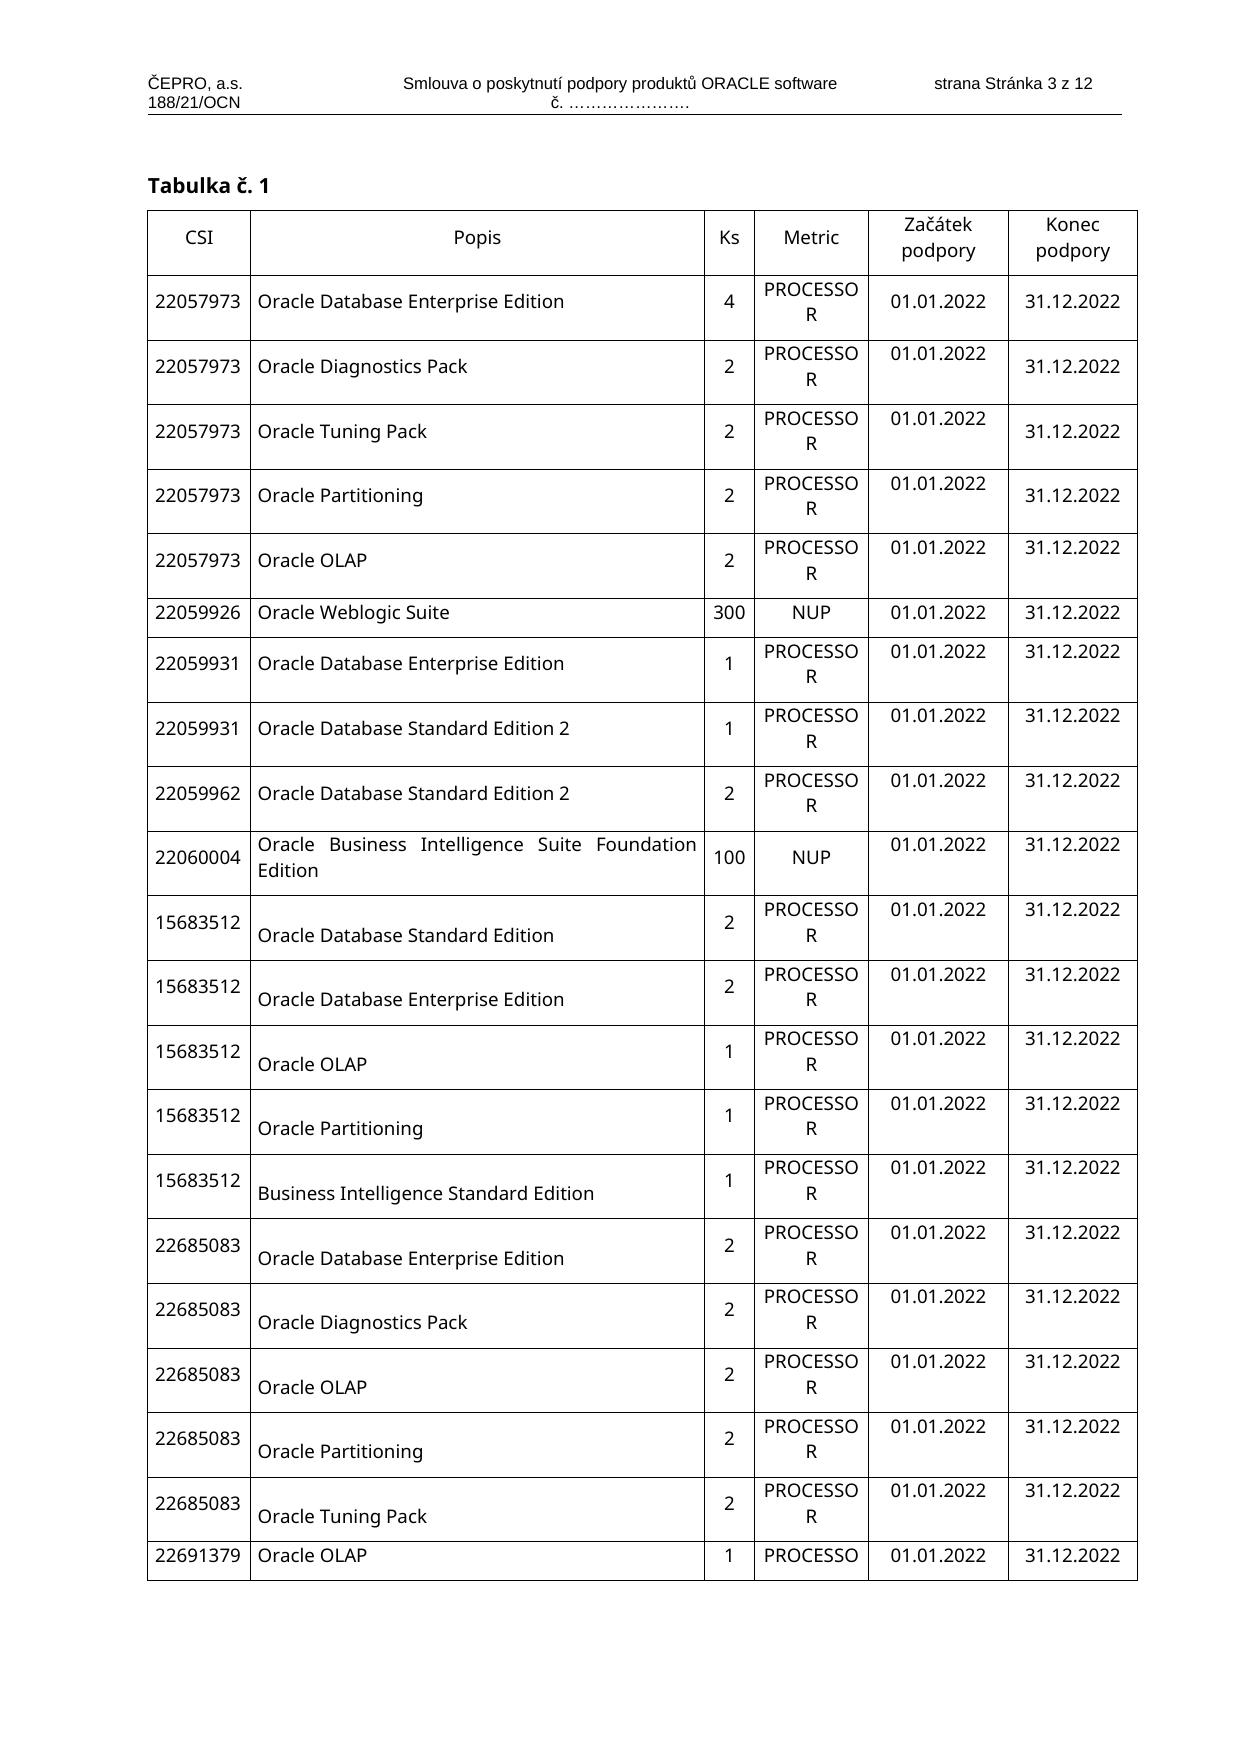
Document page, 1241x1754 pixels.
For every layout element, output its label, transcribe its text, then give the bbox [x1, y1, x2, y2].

table_cell Oracle Partitioning [251, 470, 704, 533]
table_cell Oracle OLAP [251, 1026, 704, 1089]
table_cell 2 [705, 896, 754, 960]
table_cell PROCESSOR [755, 1413, 868, 1477]
table_cell 01.01.2022 [869, 896, 1008, 960]
table_cell Oracle Tuning Pack [251, 1478, 704, 1541]
table_cell 31.12.2022 [1009, 767, 1137, 831]
table_cell 01.01.2022 [869, 1026, 1008, 1089]
table_cell PROCESSOR [755, 1478, 868, 1541]
table_cell PROCESSOR [755, 276, 868, 339]
table_cell PROCESSOR [755, 896, 868, 960]
table_cell 31.12.2022 [1009, 599, 1137, 637]
table_cell 22057973 [148, 341, 250, 404]
table_cell NUP [755, 832, 868, 895]
table_cell Oracle Business Intelligence Suite Foundation Edition [251, 832, 704, 895]
table_cell 01.01.2022 [869, 1155, 1008, 1218]
table_cell 22059931 [148, 703, 250, 766]
table_cell 31.12.2022 [1009, 1155, 1137, 1218]
table_cell 01.01.2022 [869, 1413, 1008, 1477]
table_cell 22685083 [148, 1219, 250, 1283]
table_cell 31.12.2022 [1009, 896, 1137, 960]
table_header Popis [251, 211, 704, 275]
table_cell Oracle Partitioning [251, 1090, 704, 1154]
table_cell 01.01.2022 [869, 405, 1008, 469]
table_header Konec podpory [1009, 211, 1137, 275]
table_cell PROCESSOR [755, 1026, 868, 1089]
table_cell 01.01.2022 [869, 1478, 1008, 1541]
table_cell 31.12.2022 [1009, 405, 1137, 469]
table_cell 22057973 [148, 470, 250, 533]
table_cell 31.12.2022 [1009, 534, 1137, 598]
table_cell PROCESSOR [755, 767, 868, 831]
table_cell 1 [705, 703, 754, 766]
table_cell 31.12.2022 [1009, 1413, 1137, 1477]
table_cell 22685083 [148, 1478, 250, 1541]
table_cell 01.01.2022 [869, 703, 1008, 766]
table_cell 2 [705, 534, 754, 598]
table_cell Oracle Partitioning [251, 1413, 704, 1477]
table_cell Oracle Diagnostics Pack [251, 1284, 704, 1347]
table_cell 22685083 [148, 1284, 250, 1347]
table_cell NUP [755, 599, 868, 637]
table_cell 31.12.2022 [1009, 1284, 1137, 1347]
table_cell PROCESSOR [755, 341, 868, 404]
table_cell 2 [705, 470, 754, 533]
table_cell 2 [705, 405, 754, 469]
table_cell Oracle Database Enterprise Edition [251, 961, 704, 1024]
table_cell 1 [705, 1026, 754, 1089]
table_cell PROCESSOR [755, 1349, 868, 1412]
table_cell Oracle Weblogic Suite [251, 599, 704, 637]
table_cell 22060004 [148, 832, 250, 895]
table_cell PROCESSOR [755, 1219, 868, 1283]
table_cell 22691379 [148, 1542, 250, 1580]
table_cell 15683512 [148, 896, 250, 960]
table_cell Oracle Diagnostics Pack [251, 341, 704, 404]
table_cell PROCESSOR [755, 1155, 868, 1218]
table_cell 01.01.2022 [869, 1219, 1008, 1283]
table_cell 15683512 [148, 961, 250, 1024]
table_cell PROCESSOR [755, 470, 868, 533]
table_cell 22059926 [148, 599, 250, 637]
table_cell PROCESSOR [755, 961, 868, 1024]
text Tabulka č. 1 [148, 172, 1122, 200]
table_cell 01.01.2022 [869, 1349, 1008, 1412]
table_cell Oracle Database Standard Edition [251, 896, 704, 960]
table_cell 2 [705, 767, 754, 831]
table_cell 1 [705, 1542, 754, 1580]
table_cell 31.12.2022 [1009, 276, 1137, 339]
table_cell 01.01.2022 [869, 599, 1008, 637]
table_cell 31.12.2022 [1009, 1219, 1137, 1283]
table_cell Oracle Database Enterprise Edition [251, 276, 704, 339]
table_cell 22685083 [148, 1349, 250, 1412]
table_cell PROCESSOR [755, 534, 868, 598]
table_cell Oracle Database Enterprise Edition [251, 1219, 704, 1283]
table_cell 01.01.2022 [869, 341, 1008, 404]
table_cell Oracle Tuning Pack [251, 405, 704, 469]
table_cell 01.01.2022 [869, 1090, 1008, 1154]
table_cell Oracle Database Enterprise Edition [251, 638, 704, 702]
table_cell 22057973 [148, 276, 250, 339]
table_cell 1 [705, 1090, 754, 1154]
table_cell 15683512 [148, 1026, 250, 1089]
table_cell 31.12.2022 [1009, 470, 1137, 533]
table_cell Oracle OLAP [251, 534, 704, 598]
table_cell PROCESSOR [755, 1090, 868, 1154]
table_cell 300 [705, 599, 754, 637]
table_cell 31.12.2022 [1009, 832, 1137, 895]
table_cell 01.01.2022 [869, 767, 1008, 831]
table_cell 31.12.2022 [1009, 341, 1137, 404]
table_cell 31.12.2022 [1009, 961, 1137, 1024]
table_cell 22057973 [148, 534, 250, 598]
table_cell PROCESSOR [755, 638, 868, 702]
table_cell Oracle Database Standard Edition 2 [251, 767, 704, 831]
table_cell PROCESSOR [755, 405, 868, 469]
table_cell 01.01.2022 [869, 470, 1008, 533]
table_header Ks [705, 211, 754, 275]
table_cell 4 [705, 276, 754, 339]
table_cell 100 [705, 832, 754, 895]
table_header Začátek podpory [869, 211, 1008, 275]
table_cell 31.12.2022 [1009, 1349, 1137, 1412]
table_cell PROCESSOR [755, 1542, 868, 1580]
table_cell 2 [705, 1284, 754, 1347]
table_cell 15683512 [148, 1155, 250, 1218]
table_cell 01.01.2022 [869, 1284, 1008, 1347]
table_cell 31.12.2022 [1009, 1478, 1137, 1541]
table_cell 22059931 [148, 638, 250, 702]
table_cell 01.01.2022 [869, 276, 1008, 339]
table_cell 22059962 [148, 767, 250, 831]
table_cell 2 [705, 961, 754, 1024]
table_cell 31.12.2022 [1009, 1090, 1137, 1154]
table_cell 1 [705, 638, 754, 702]
table_cell 31.12.2022 [1009, 703, 1137, 766]
table_cell 2 [705, 1349, 754, 1412]
table_cell 22685083 [148, 1413, 250, 1477]
table_cell 01.01.2022 [869, 638, 1008, 702]
table_cell PROCESSOR [755, 1284, 868, 1347]
table_cell 31.12.2022 [1009, 1026, 1137, 1089]
table_cell PROCESSOR [755, 703, 868, 766]
table_header Metric [755, 211, 868, 275]
table_cell 31.12.2022 [1009, 638, 1137, 702]
table_header CSI [148, 211, 250, 275]
table_cell 2 [705, 1219, 754, 1283]
table_cell 1 [705, 1155, 754, 1218]
table_cell 01.01.2022 [869, 534, 1008, 598]
table_cell 15683512 [148, 1090, 250, 1154]
table_cell Oracle OLAP [251, 1349, 704, 1412]
table_cell Oracle Database Standard Edition 2 [251, 703, 704, 766]
table_cell 01.01.2022 [869, 832, 1008, 895]
table_cell 2 [705, 1478, 754, 1541]
table_cell 22057973 [148, 405, 250, 469]
table_cell 01.01.2022 [869, 1542, 1008, 1580]
table_cell 31.12.2022 [1009, 1542, 1137, 1580]
table_cell 01.01.2022 [869, 961, 1008, 1024]
table_cell 2 [705, 341, 754, 404]
table_cell Oracle OLAP [251, 1542, 704, 1580]
table_cell 2 [705, 1413, 754, 1477]
table_cell Business Intelligence Standard Edition [251, 1155, 704, 1218]
